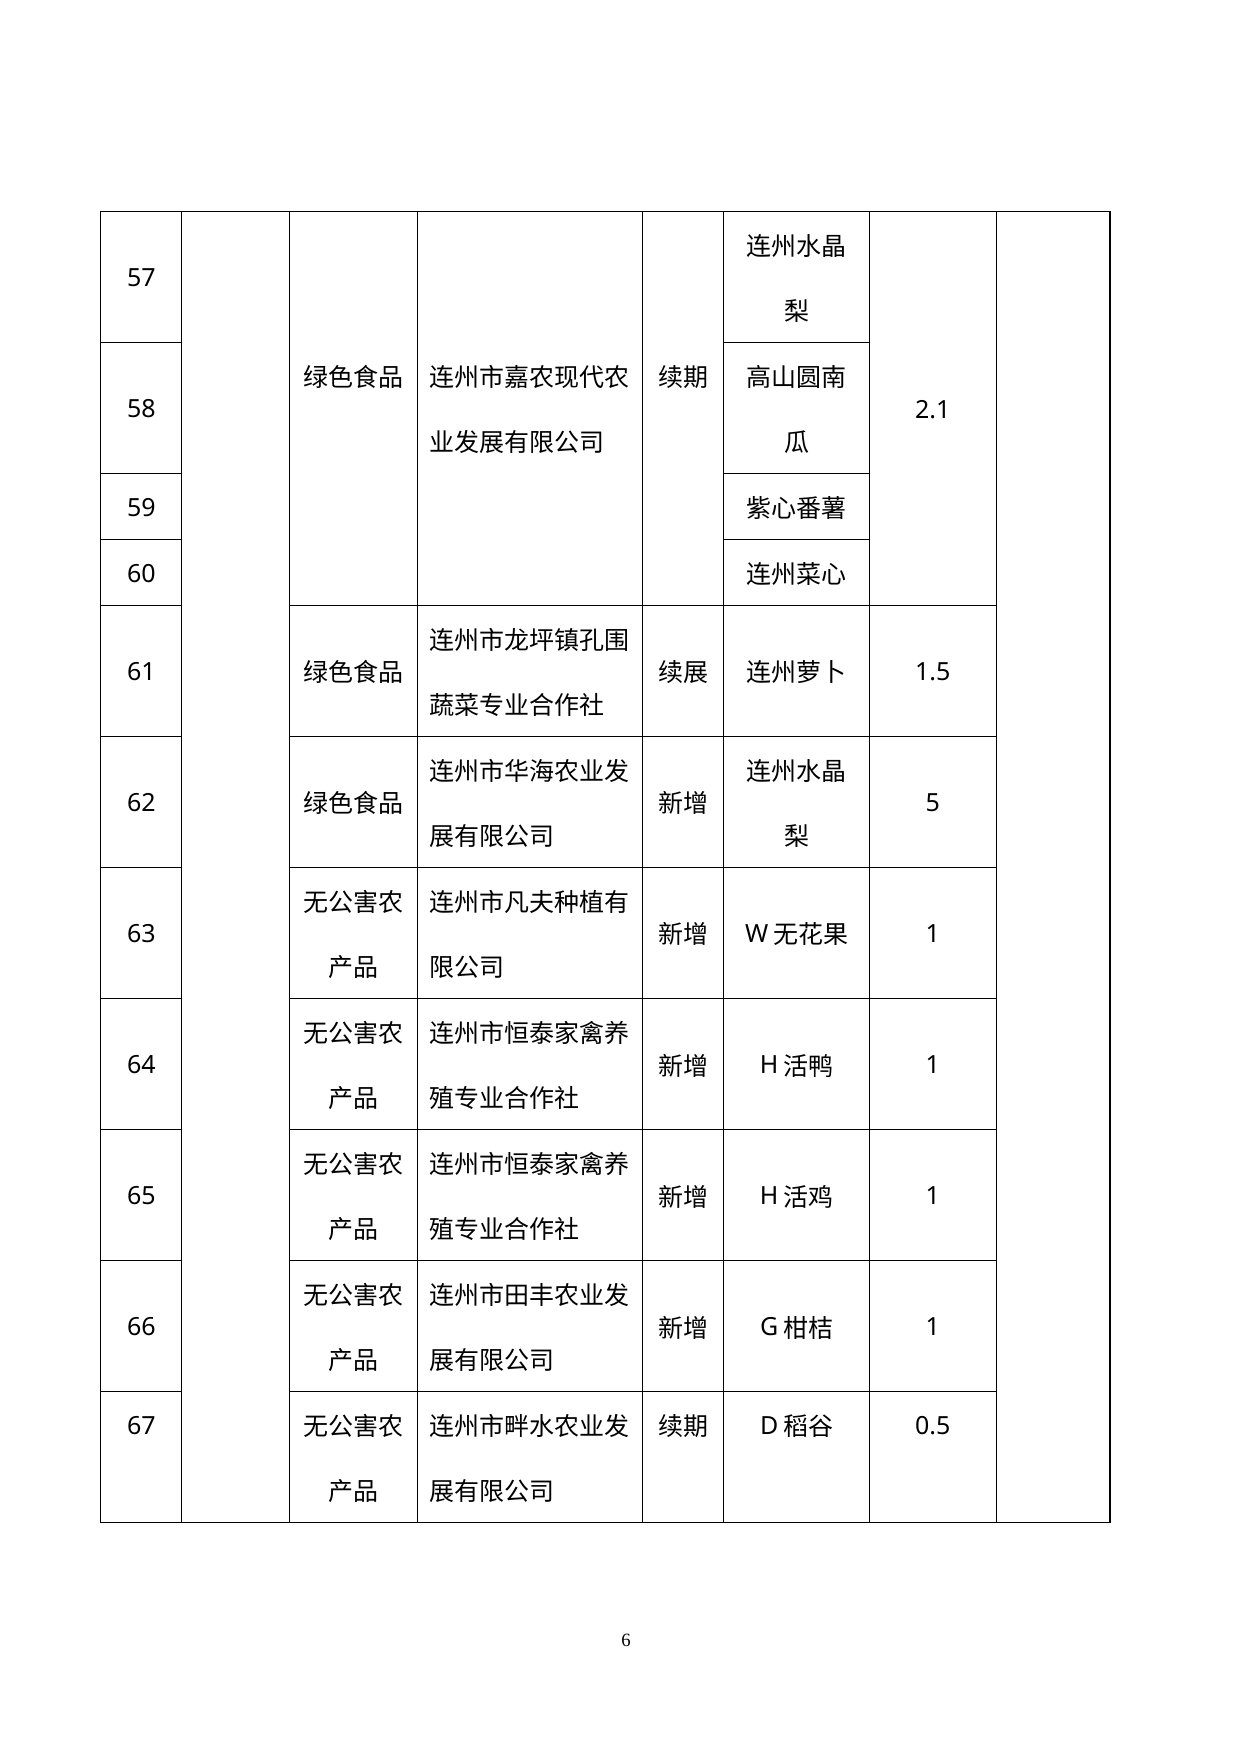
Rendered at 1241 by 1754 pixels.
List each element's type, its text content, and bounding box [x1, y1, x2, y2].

table_cell 紫心番薯 [724, 474, 869, 539]
table_cell 1 [870, 999, 995, 1129]
table_cell 连州市恒泰家禽养殖专业合作社 [418, 999, 642, 1129]
table_cell 63 [101, 868, 181, 998]
table_cell 连州市嘉农现代农业发展有限公司 [418, 212, 642, 605]
table_cell 无公害农产品 [290, 999, 417, 1129]
table_cell 续期 [643, 1392, 723, 1522]
table_cell 0.5 [870, 1392, 995, 1522]
table_cell 连州水晶梨 [724, 212, 869, 342]
table_cell 1 [870, 1130, 995, 1260]
table_cell 65 [101, 1130, 181, 1260]
table_cell 2.1 [870, 212, 995, 605]
table_cell H活鸡 [724, 1130, 869, 1260]
table_cell 61 [101, 606, 181, 736]
table_cell 59 [101, 474, 181, 539]
table_cell 连州市畔水农业发展有限公司 [418, 1392, 642, 1522]
table_cell 新增 [643, 1130, 723, 1260]
table_cell 58 [101, 343, 181, 473]
table_cell 无公害农产品 [290, 1261, 417, 1391]
table_cell 57 [101, 212, 181, 342]
table_cell 连州水晶梨 [724, 737, 869, 867]
table_cell 62 [101, 737, 181, 867]
table_cell 1.5 [870, 606, 995, 736]
table_cell 连州菜心 [724, 540, 869, 605]
table_cell 66 [101, 1261, 181, 1391]
table_cell 续期 [643, 212, 723, 605]
table_cell D稻谷 [724, 1392, 869, 1522]
table_cell 新增 [643, 868, 723, 998]
table_cell 无公害农产品 [290, 868, 417, 998]
table_cell 续展 [643, 606, 723, 736]
table_cell G柑桔 [724, 1261, 869, 1391]
table_cell 连州市田丰农业发展有限公司 [418, 1261, 642, 1391]
table_cell 新增 [643, 737, 723, 867]
table_cell 连州市凡夫种植有限公司 [418, 868, 642, 998]
table_cell 无公害农产品 [290, 1130, 417, 1260]
table_cell 无公害农产品 [290, 1392, 417, 1522]
table_cell 连州市华海农业发展有限公司 [418, 737, 642, 867]
table_cell 1 [870, 868, 995, 998]
table_cell 连州市恒泰家禽养殖专业合作社 [418, 1130, 642, 1260]
table_cell 1 [870, 1261, 995, 1391]
table_cell 绿色食品 [290, 212, 417, 605]
table_cell 64 [101, 999, 181, 1129]
table_cell 绿色食品 [290, 606, 417, 736]
table_cell W无花果 [724, 868, 869, 998]
table_cell 高山圆南瓜 [724, 343, 869, 473]
table_cell 67 [101, 1392, 181, 1522]
table_cell 新增 [643, 999, 723, 1129]
table_cell 连州市龙坪镇孔围蔬菜专业合作社 [418, 606, 642, 736]
table_cell 绿色食品 [290, 737, 417, 867]
table_cell 新增 [643, 1261, 723, 1391]
table_cell 连州萝卜 [724, 606, 869, 736]
table_cell 60 [101, 540, 181, 605]
table_cell H活鸭 [724, 999, 869, 1129]
table_cell 5 [870, 737, 995, 867]
